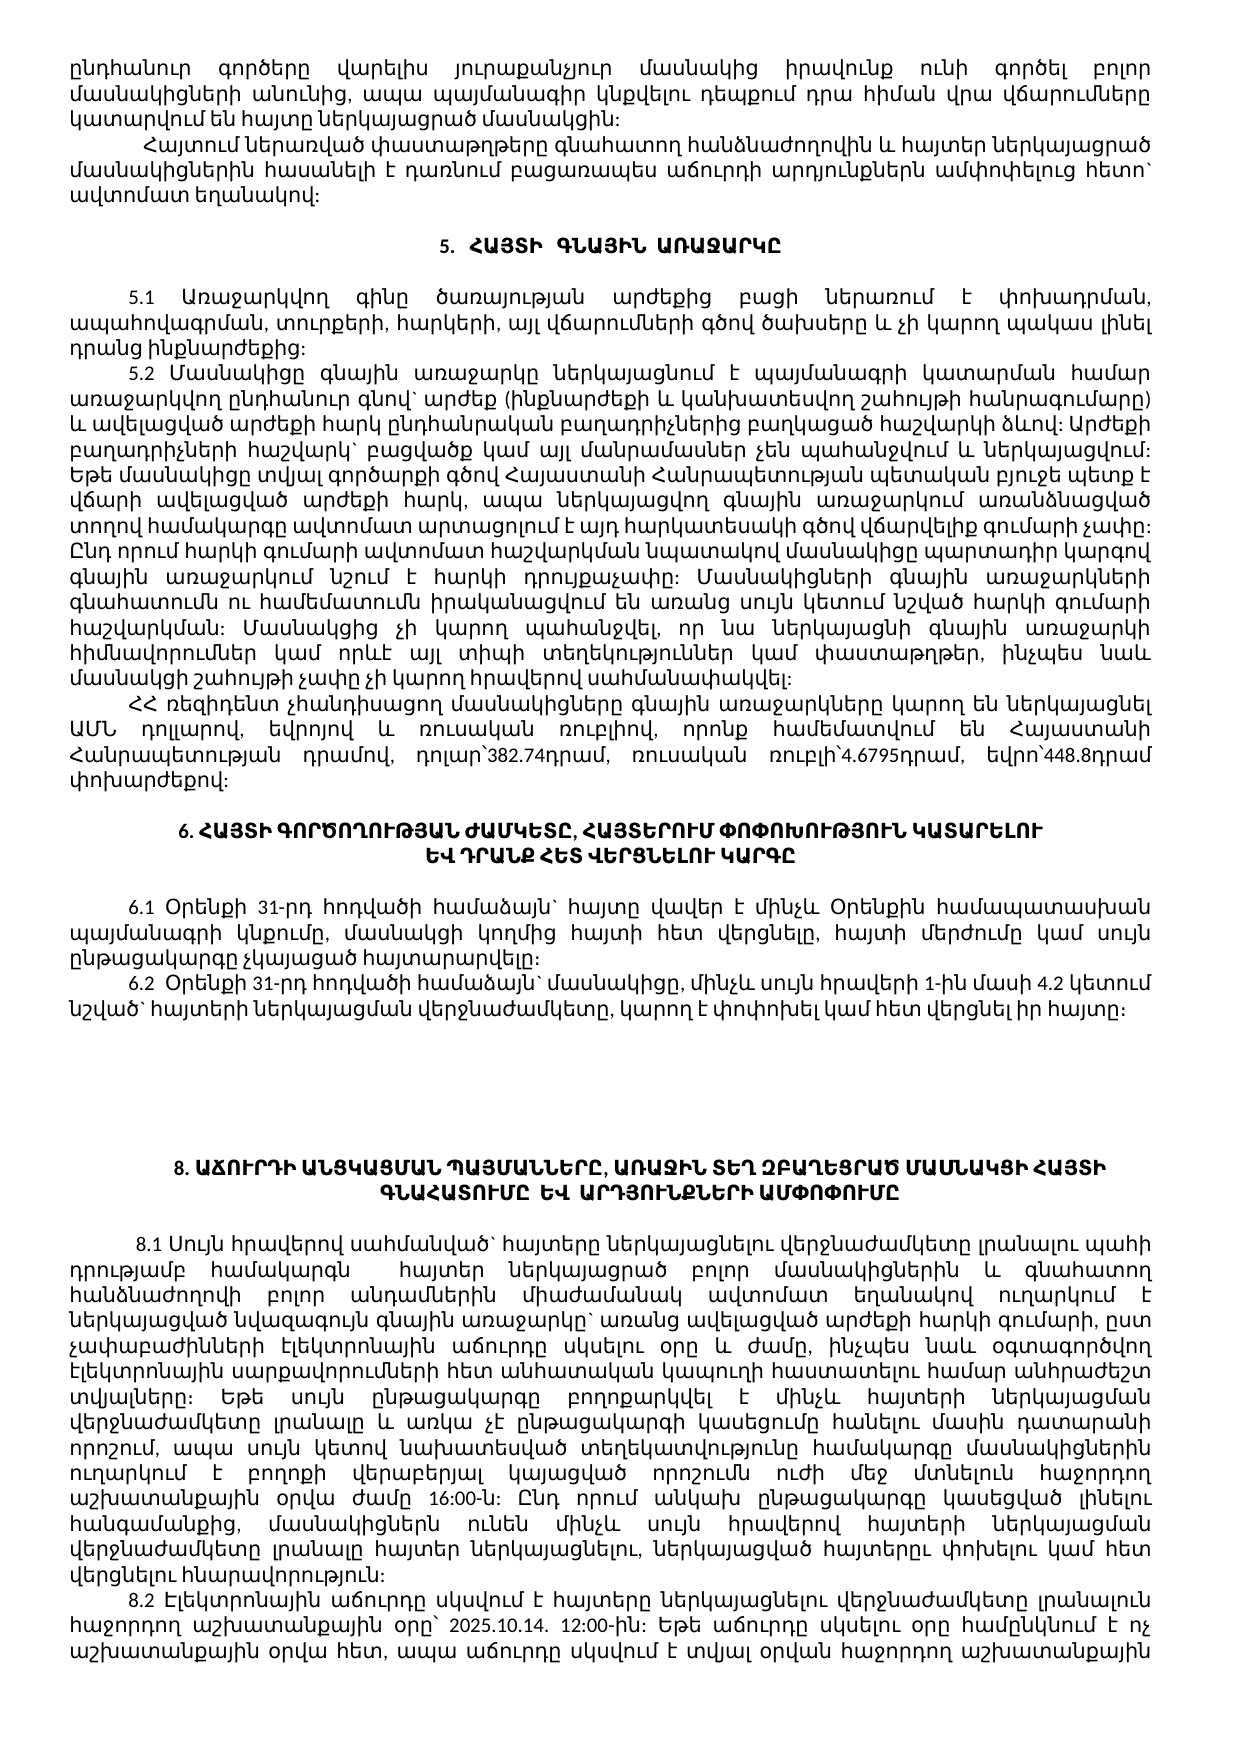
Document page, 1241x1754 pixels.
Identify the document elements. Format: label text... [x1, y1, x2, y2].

text 6. ՀԱՅՏԻ ԳՈՐԾՈՂՈՒԹՅԱՆ ԺԱՄԿԵՏԸ, ՀԱՅՏԵՐՈՒՄ ՓՈՓՈԽՈՒԹՅՈՒՆ ԿԱՏԱՐԵԼՈՒ [69, 818, 1152, 843]
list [69, 56, 1152, 132]
text ՀՀ ռեզիդենտ չհանդիսացող մասնակիցները գնային առաջարկները կարող են ներկայացնել ԱՄՆ դոլլարով, եվրոյով և ռուսական ռուբլիով, որոնք համեմատվում են Հայաստանի Հանրապետության դրամով, դոլար՝382.74դրամ, ռուսական ռուբլի՝4.6795դրամ, եվրո՝448.8դրամ փոխարժեքով: [69, 691, 1152, 793]
text 8. ԱՃՈՒՐԴԻ ԱՆՑԿԱՑՄԱՆ ՊԱՅՄԱՆՆԵՐԸ, ԱՌԱՋԻՆ ՏԵՂ ԶԲԱՂԵՑՐԱԾ ՄԱՍՆԱԿՑԻ ՀԱՅՏԻ [69, 1155, 1152, 1181]
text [69, 1587, 1152, 1663]
text 6.2 Օրենքի 31-րդ հոդվածի համաձայն` մասնակիցը, մինչև սույն հրավերի 1-ին մասի 4.2 կետում նշված` հայտերի ներկայացման վերջնաժամկետը, կարող է փոփոխել կամ հետ վերցնել իր հայտը։ [69, 971, 1152, 1021]
text 5.2 Մասնակիցը գնային առաջարկը ներկայացնում է պայմանագրի կատարման համար առաջարկվող ընդհանուր գնով` արժեք (ինքնարժեքի և կանխատեսվող շահույթի հանրագումարը) և ավելացված արժեքի հարկ ընդհանրական բաղադրիչներից բաղկացած հաշվարկի ձևով: Արժեքի բաղադրիչների հաշվարկ` բացվածք կամ այլ մանրամասներ չեն պահանջվում և ներկայացվում: Եթե մասնակիցը տվյալ գործարքի գծով Հայաստանի Հանրապետության պետական բյուջե պետք է վճարի ավելացված արժեքի հարկ, ապա ներկայացվող գնային առաջարկում առանձնացված տողով համակարգը ավտոմատ արտացոլում է այդ հարկատեսակի գծով վճարվելիք գումարի չափը: Ընդ որում հարկի գումարի ավտոմատ հաշվարկման նպատակով մասնակիցը պարտադիր կարգով գնային առաջարկում նշում է հարկի դրույքաչափը: Մասնակիցների գնային առաջարկների գնահատումն ու համեմատումն իրականացվում են առանց սույն կետում նշված հարկի գումարի հաշվարկման: Մասնակցից չի կարող պահանջվել, որ նա ներկայացնի գնային առաջարկի հիմնավորումներ կամ որևէ այլ տիպի տեղեկություններ կամ փաստաթղթեր, ինչպես նաև մասնակցի շահույթի չափը չի կարող հրավերով սահմանափակվել: [69, 361, 1152, 691]
text 5.1 Առաջարկվող գինը ծառայության արժեքից բացի ներառում է փոխադրման, ապահովագրման, տուրքերի, հարկերի, այլ վճարումների գծով ծախսերը և չի կարող պակաս լինել դրանց ինքնարժեքից: [69, 284, 1152, 361]
text ԵՎ ԴՐԱՆՔ ՀԵՏ ՎԵՐՑՆԵԼՈՒ ԿԱՐԳԸ [69, 843, 1152, 869]
text 5. ՀԱՅՏԻ ԳՆԱՅԻՆ ԱՌԱՋԱՐԿԸ [69, 233, 1152, 259]
text ԳՆԱՀԱՏՈՒՄԸ ԵՎ ԱՐԴՅՈՒՆՔՆԵՐԻ ԱՄՓՈՓՈՒՄԸ [69, 1181, 1152, 1206]
text 8.1 Սույն հրավերով սահմանված` հայտերը ներկայացնելու վերջնաժամկետը լրանալու պահի դրությամբ համակարգն հայտեր ներկայացրած բոլոր մասնակիցներին և գնահատող հանձնաժողովի բոլոր անդամներին միաժամանակ ավտոմատ եղանակով ուղարկում է ներկայացված նվազագույն գնային առաջարկը` առանց ավելացված արժեքի հարկի գումարի, ըստ չափաբաժինների էլեկտրոնային աճուրդը սկսելու օրը և ժամը, ինչպես նաև օգտագործվող էլեկտրոնային սարքավորումների հետ անհատական կապուղի հաստատելու համար անհրաժեշտ տվյալները։ Եթե սույն ընթացակարգը բողոքարկվել է մինչև հայտերի ներկայացման վերջնաժամկետը լրանալը և առկա չէ ընթացակարգի կասեցումը հանելու մասին դատարանի որոշում, ապա սույն կետով նախատեսված տեղեկատվությունը համակարգը մասնակիցներին ուղարկում է բողոքի վերաբերյալ կայացված որոշումն ուժի մեջ մտնելուն հաջորդող աշխատանքային օրվա ժամը 16:00-ն: Ընդ որում անկախ ընթացակարգը կասեցված լինելու հանգամանքից, մասնակիցներն ունեն մինչև սույն հրավերով հայտերի ներկայացման վերջնաժամկետը լրանալը հայտեր ներկայացնելու, ներկայացված հայտերըւ փոխելու կամ հետ վերցնելու հնարավորություն: [69, 1231, 1152, 1587]
text 6.1 Օրենքի 31-րդ հոդվածի համաձայն` հայտը վավեր է մինչև Օրենքին համապատասխան պայմանագրի կնքումը, մասնակցի կողմից հայտի հետ վերցնելը, հայտի մերժումը կամ սույն ընթացակարգը չկայացած հայտարարվելը։ [69, 894, 1152, 971]
text Հայտում ներառված փաստաթղթերը գնահատող հանձնաժողովին և հայտեր ներկայացրած մասնակիցներին հասանելի է դառնում բացառապես աճուրդի արդյունքներն ամփոփելուց հետո` ավտոմատ եղանակով: [69, 132, 1152, 208]
